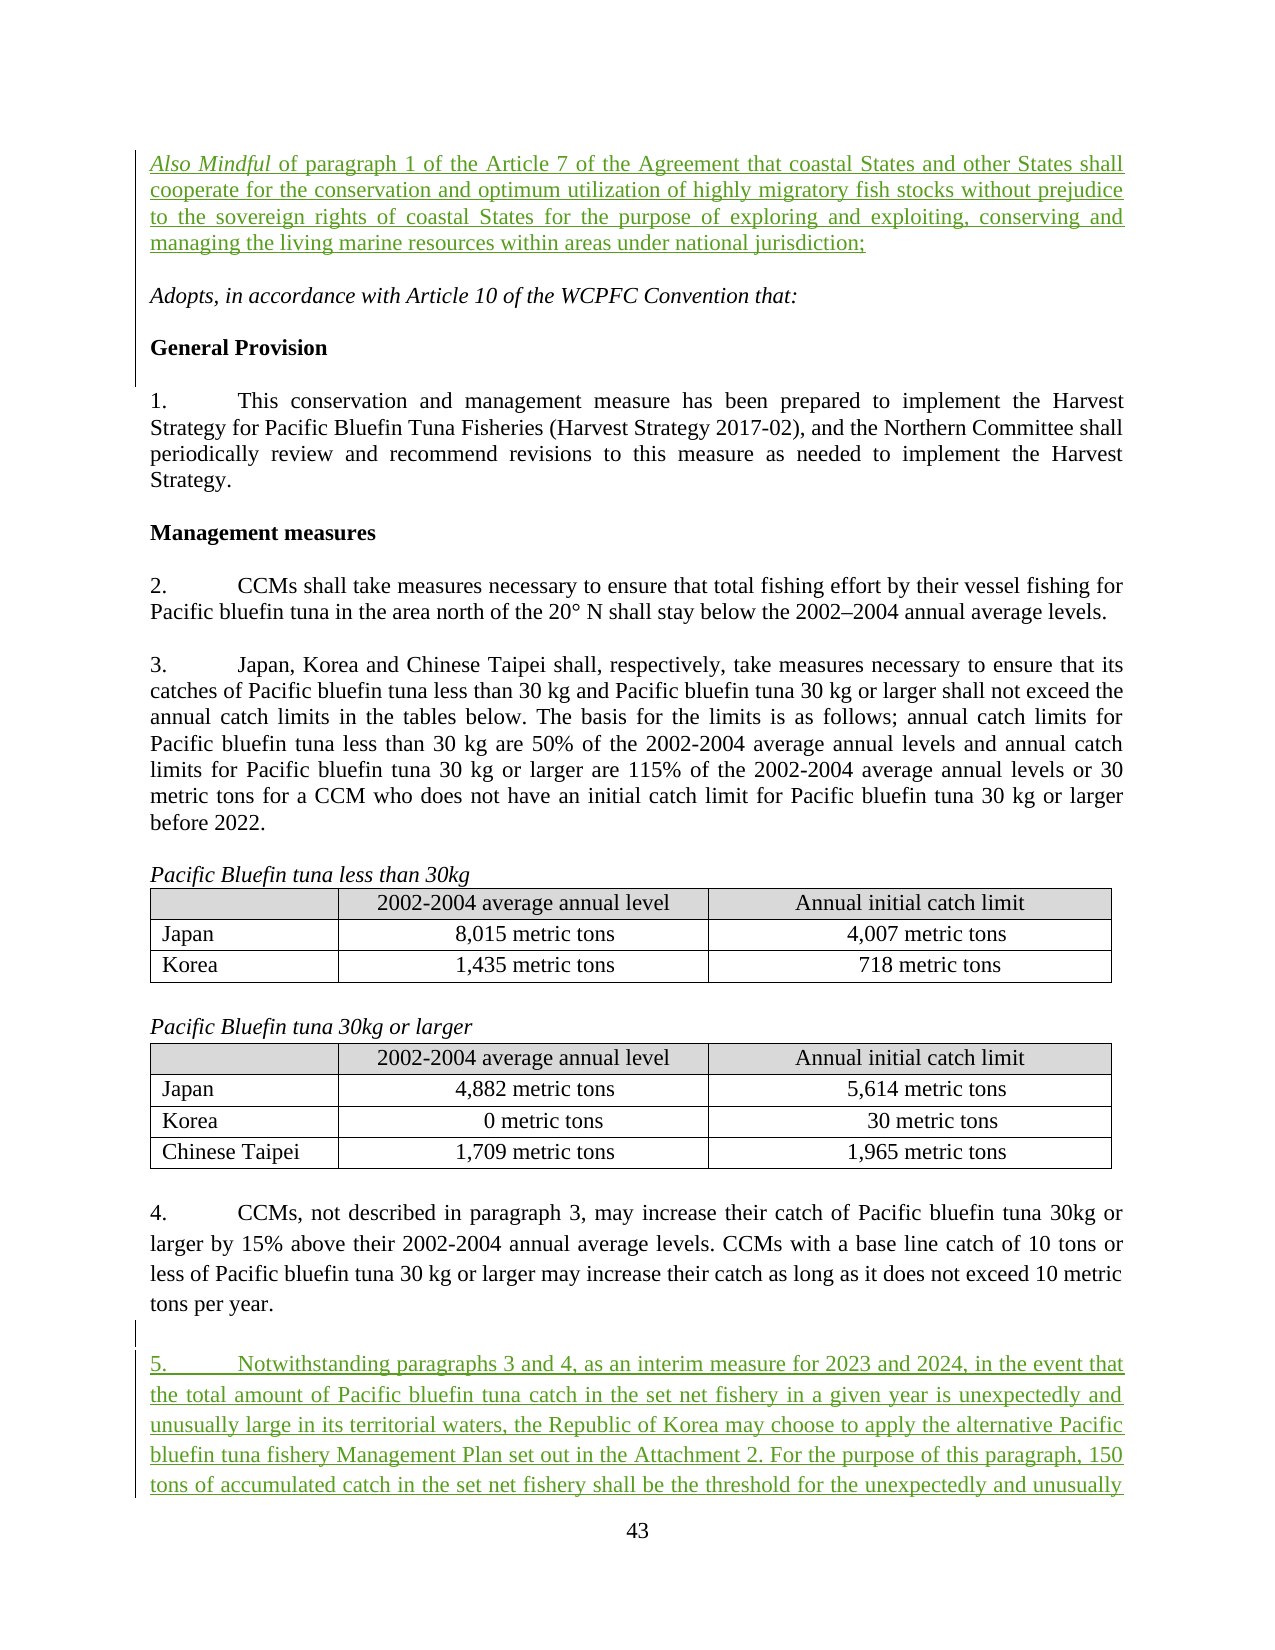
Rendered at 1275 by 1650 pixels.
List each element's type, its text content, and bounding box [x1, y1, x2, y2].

list This conservation and management measure has been prepared to implement the Harvest Strategy for Pacific Bluefin Tuna Fisheries (Harvest Strategy 2017-02), and the Northern Committee shall periodically review and recommend revisions to this measure as needed to implement the Harvest Strategy. [150, 387, 1125, 493]
table_cell 1,435 metric tons [339, 951, 708, 982]
text Pacific Bluefin tuna 30kg or larger [150, 1013, 1125, 1039]
table_cell 0 metric tons [339, 1107, 708, 1137]
text Adopts, in accordance with Article 10 of the WCPFC Convention that: [150, 282, 1125, 308]
table_cell 5,614 metric tons [709, 1075, 1111, 1106]
list CCMs, not described in paragraph 3, may increase their catch of Pacific bluefin tuna 30kg or larger by 15% above their 2002-2004 annual average levels. CCMs with a base line catch of 10 tons or less of Pacific bluefin tuna 30 kg or larger may increase their catch as long as it does not exceed 10 metric tons per year. [150, 1199, 1125, 1316]
table_cell Korea [151, 951, 338, 982]
text Pacific Bluefin tuna less than 30kg [150, 862, 1125, 888]
table_header 2002-2004 average annual level [339, 889, 708, 919]
table_cell Korea [151, 1107, 338, 1137]
table_cell 30 metric tons [709, 1107, 1111, 1137]
table_cell Japan [151, 1075, 338, 1106]
table_cell 8,015 metric tons [339, 920, 708, 950]
table_cell 4,882 metric tons [339, 1075, 708, 1106]
table_header 2002-2004 average annual level [339, 1044, 708, 1074]
table_header Annual initial catch limit [709, 889, 1111, 919]
table_cell 4,007 metric tons [709, 920, 1111, 950]
list CCMs shall take measures necessary to ensure that total fishing effort by their vessel fishing for Pacific bluefin tuna in the area north of the 20° N shall stay below the 2002–2004 annual average levels. [150, 572, 1125, 624]
list Japan, Korea and Chinese Taipei shall, respectively, take measures necessary to ensure that its catches of Pacific bluefin tuna less than 30 kg and Pacific bluefin tuna 30 kg or larger shall not exceed the annual catch limits in the tables below. The basis for the limits is as follows; annual catch limits for Pacific bluefin tuna less than 30 kg are 50% of the 2002-2004 average annual levels and annual catch limits for Pacific bluefin tuna 30 kg or larger are 115% of the 2002-2004 average annual levels or 30 metric tons for a CCM who does not have an initial catch limit for Pacific bluefin tuna 30 kg or larger before 2022. [150, 651, 1125, 835]
text Management measures [150, 519, 1125, 545]
table_cell Japan [151, 920, 338, 950]
table_header [151, 1044, 338, 1074]
table_cell 1,709 metric tons [339, 1138, 708, 1168]
table_cell Chinese Taipei [151, 1138, 338, 1168]
text General Provision [150, 334, 1125, 361]
table_header Annual initial catch limit [709, 1044, 1111, 1074]
table_header [151, 889, 338, 919]
table_cell 718 metric tons [709, 951, 1111, 982]
table_cell 1,965 metric tons [709, 1138, 1111, 1168]
